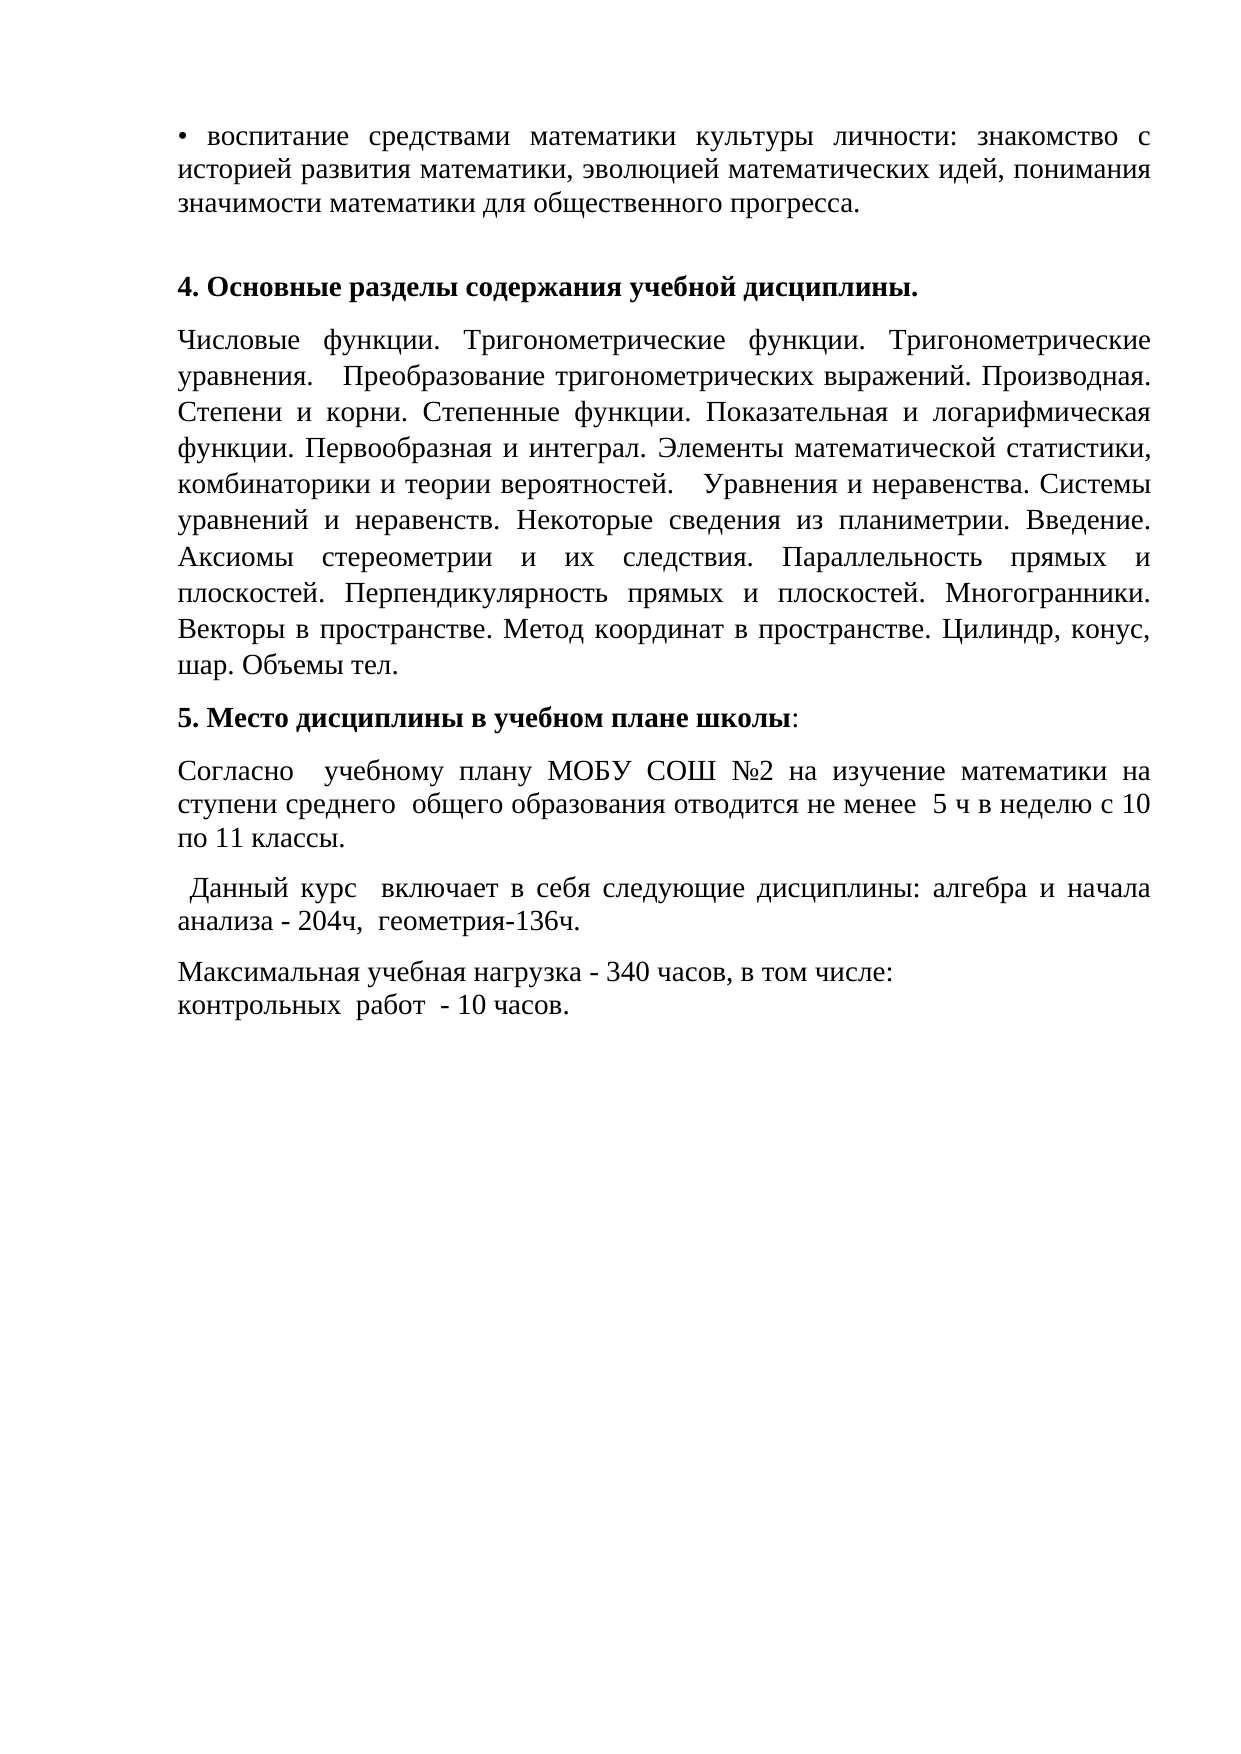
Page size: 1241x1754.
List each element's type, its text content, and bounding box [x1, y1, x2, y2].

text • воспитание средствами математики культуры личности: знакомство с историей развития математики, эволюцией математических идей, понимания значимости математики для общественного прогресса. [177, 118, 1152, 219]
text 4. Основные разделы содержания учебной дисциплины. [177, 269, 1152, 302]
text Согласно учебному плану МОБУ СОШ №2 на изучение математики на ступени среднего общего образования отводится не менее 5 ч в неделю с 10 по 11 классы. [177, 753, 1152, 853]
text контрольных работ - 10 часов. [177, 987, 1152, 1021]
text Числовые функции. Тригонометрические функции. Тригонометрические уравнения. Преобразование тригонометрических выражений. Производная. Степени и корни. Степенные функции. Показательная и логарифмическая функции. Первообразная и интеграл. Элементы математической статистики, комбинаторики и теории вероятностей. Уравнения и неравенства. Системы уравнений и неравенств. Некоторые сведения из планиметрии. Введение. Аксиомы стереометрии и их следствия. Параллельность прямых и плоскостей. Перпендикулярность прямых и плоскостей. Многогранники. Векторы в пространстве. Метод координат в пространстве. Цилиндр, конус, шар. Объемы тел. [177, 322, 1152, 681]
text Максимальная учебная нагрузка - 340 часов, в том числе: [177, 954, 1152, 987]
text 5. Место дисциплины в учебном плане школы: [177, 700, 1152, 733]
text Данный курс включает в себя следующие дисциплины: алгебра и начала анализа - 204ч, геометрия-136ч. [177, 870, 1152, 937]
